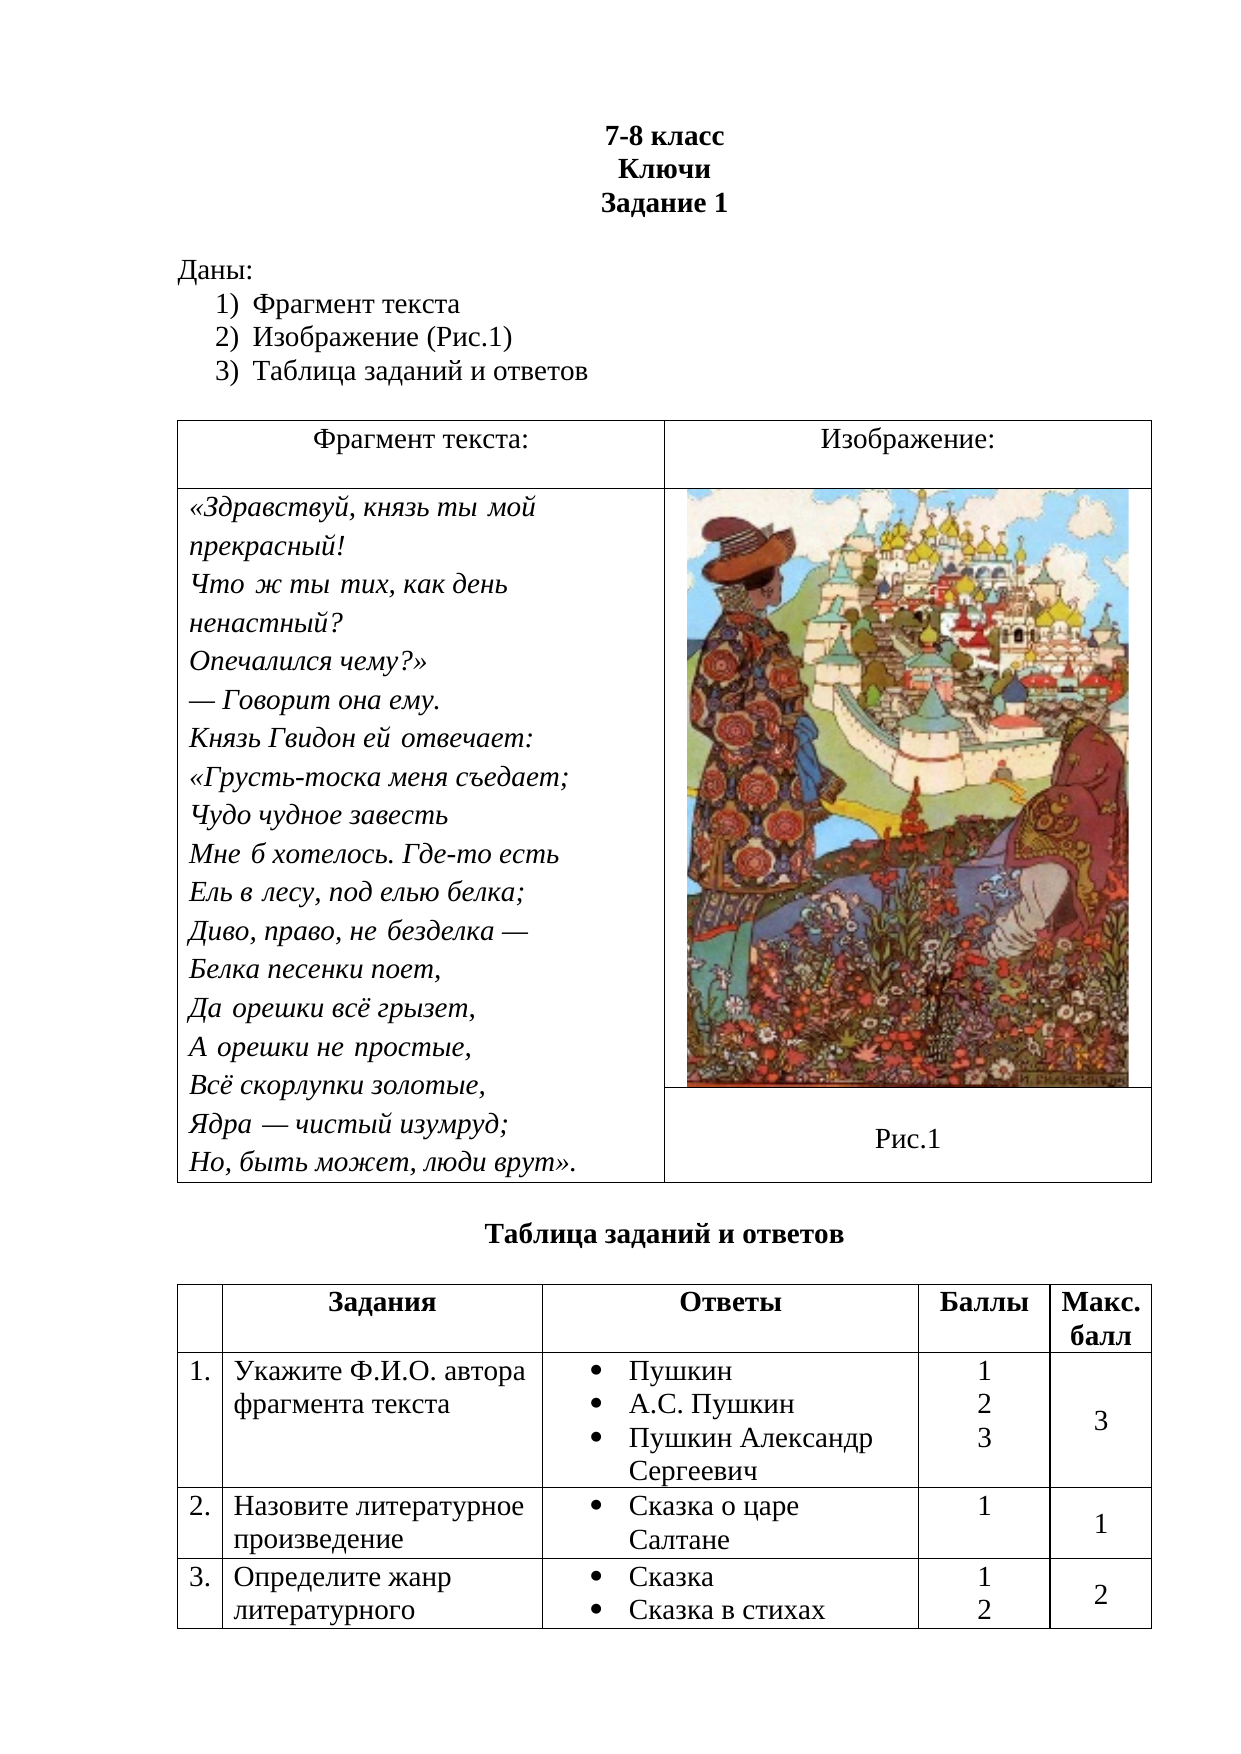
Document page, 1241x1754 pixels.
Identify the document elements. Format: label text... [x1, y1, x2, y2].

table_cell 2. [178, 1488, 222, 1558]
table_cell Пушкин А.С. Пушкин Пушкин Александр Сергеевич [543, 1353, 918, 1487]
table_cell 3 [1051, 1353, 1151, 1487]
table_cell 1 [919, 1488, 1049, 1558]
text Ключи [177, 152, 1152, 185]
table_header Фрагмент текста: [178, 421, 664, 488]
text 7-8 класс [177, 118, 1152, 152]
table_cell 2 [1051, 1559, 1151, 1628]
table_cell Укажите Ф.И.О. автора фрагмента текста [223, 1353, 542, 1487]
table_header Макс. балл [1051, 1285, 1151, 1352]
table_cell 1 2 [919, 1559, 1049, 1628]
list Таблица заданий и ответов [215, 353, 1152, 386]
table_cell Сказка о царе Салтане [543, 1488, 918, 1558]
table_header Задания [223, 1285, 542, 1352]
table_header Изображение: [665, 421, 1151, 488]
table_cell 3. [178, 1559, 222, 1628]
table_cell 1. [178, 1353, 222, 1487]
text Даны: [177, 252, 1152, 286]
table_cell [223, 1559, 542, 1628]
table_cell 1 2 3 [919, 1353, 1049, 1487]
table_header Ответы [543, 1285, 918, 1352]
table_header [178, 1285, 222, 1352]
table_cell Рис.1 [665, 1088, 1151, 1182]
text Таблица заданий и ответов [177, 1216, 1152, 1250]
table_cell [543, 1559, 918, 1628]
table_cell [665, 489, 687, 1087]
table_cell 1 [1051, 1488, 1151, 1558]
table_cell «Здравствуй, князь ты мой прекрасный! Что ж ты тих, как день ненастный? Опечалился чему?» — Говорит она ему. Князь Гвидон ей отвечает: «Грусть-тоска меня съедает; Чудо чудное завесть Мне б хотелось. Где-то есть Ель в лесу, под елью белка; Диво, право, не безделка — Белка песенки поет, Да орешки всё грызет, А орешки не простые, Всё скорлупки золотые, Ядра — чистый изумруд; Но, быть может, люди врут». [178, 489, 664, 1182]
list Изображение (Рис.1) [215, 319, 1152, 353]
picture [687, 489, 1129, 1087]
table_cell Назовите литературное произведение [223, 1488, 542, 1558]
text Задание 1 [177, 185, 1152, 219]
table_cell [1129, 489, 1151, 1087]
table_header Баллы [919, 1285, 1049, 1352]
list Фрагмент текста [215, 286, 1152, 319]
